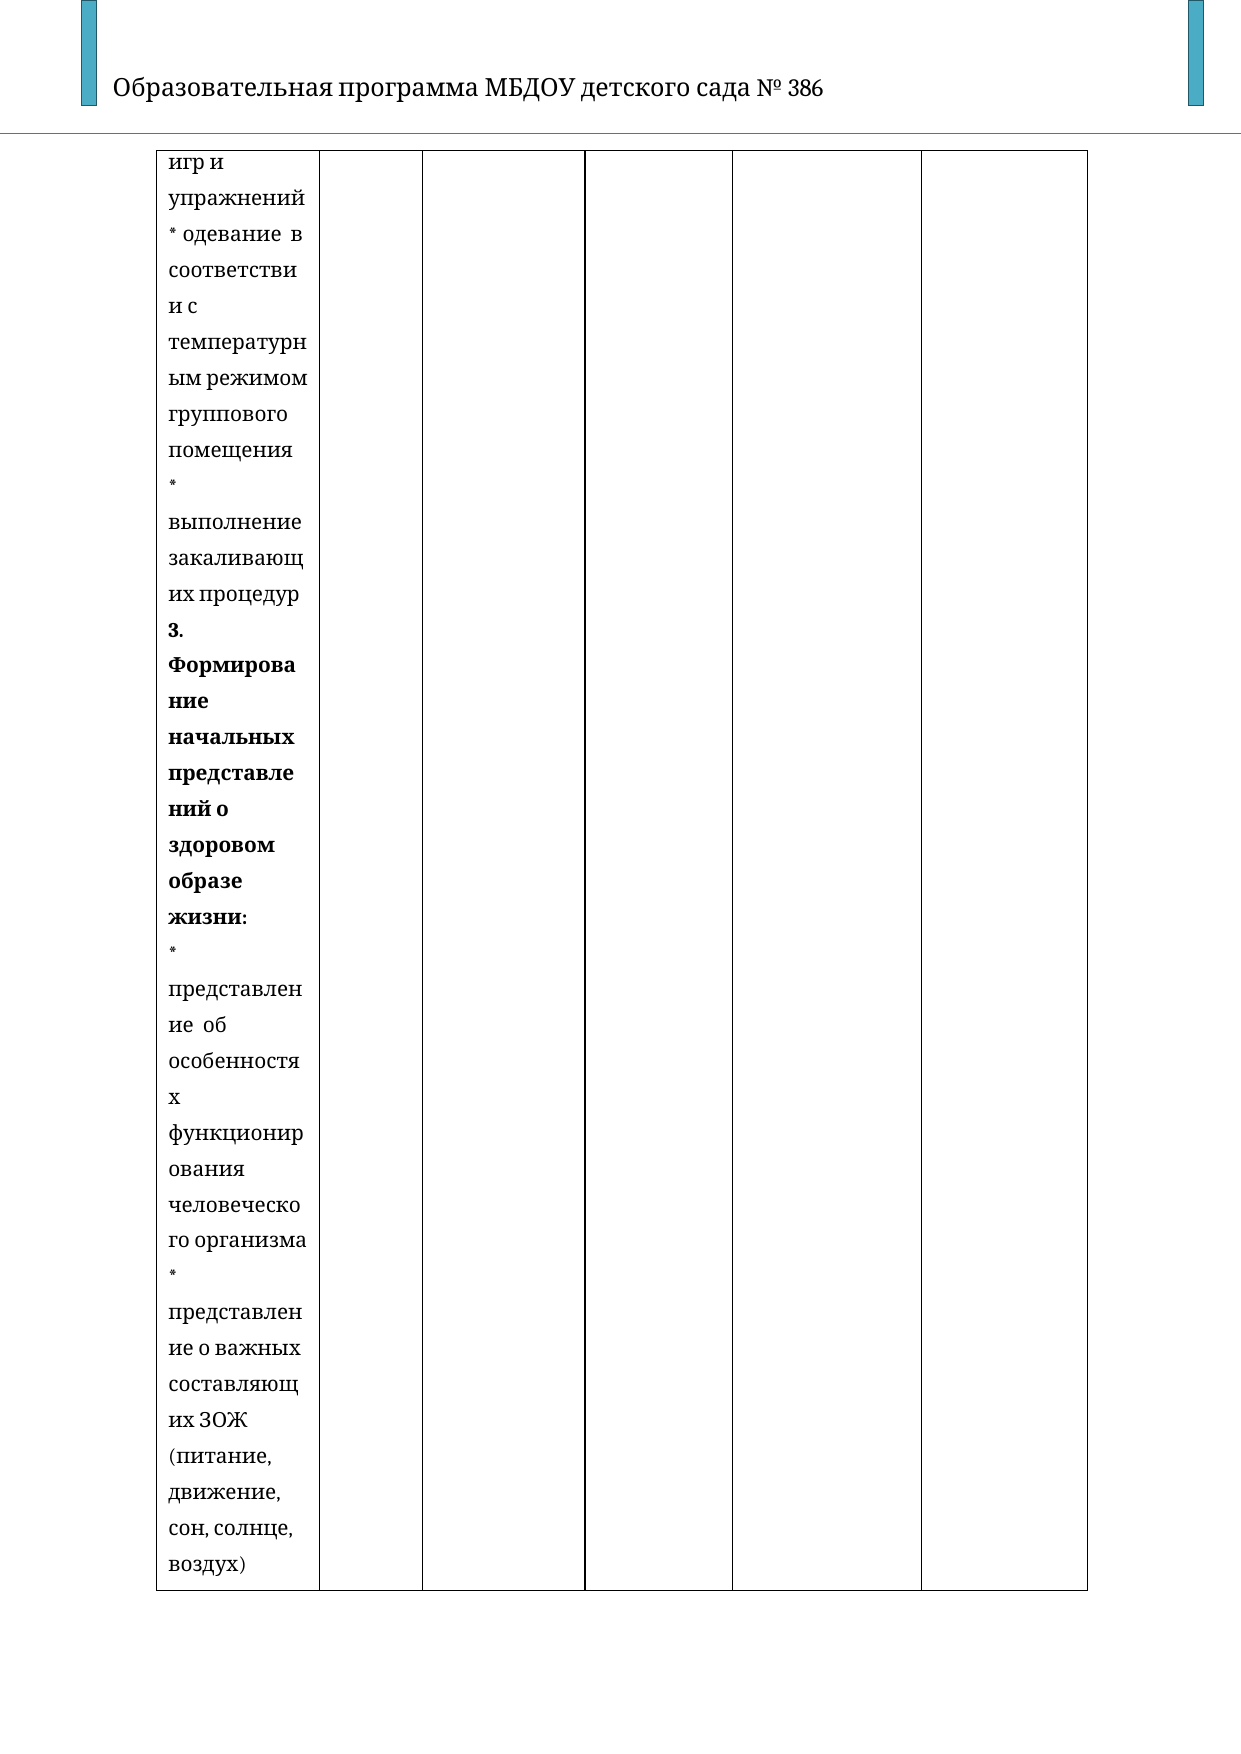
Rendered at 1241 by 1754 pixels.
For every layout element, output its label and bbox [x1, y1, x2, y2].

table_cell [157, 151, 319, 1590]
table_cell [922, 151, 1087, 1590]
table_cell [586, 151, 732, 1590]
table_cell [423, 151, 584, 1590]
table_cell [320, 151, 422, 1590]
table_cell [733, 151, 921, 1590]
